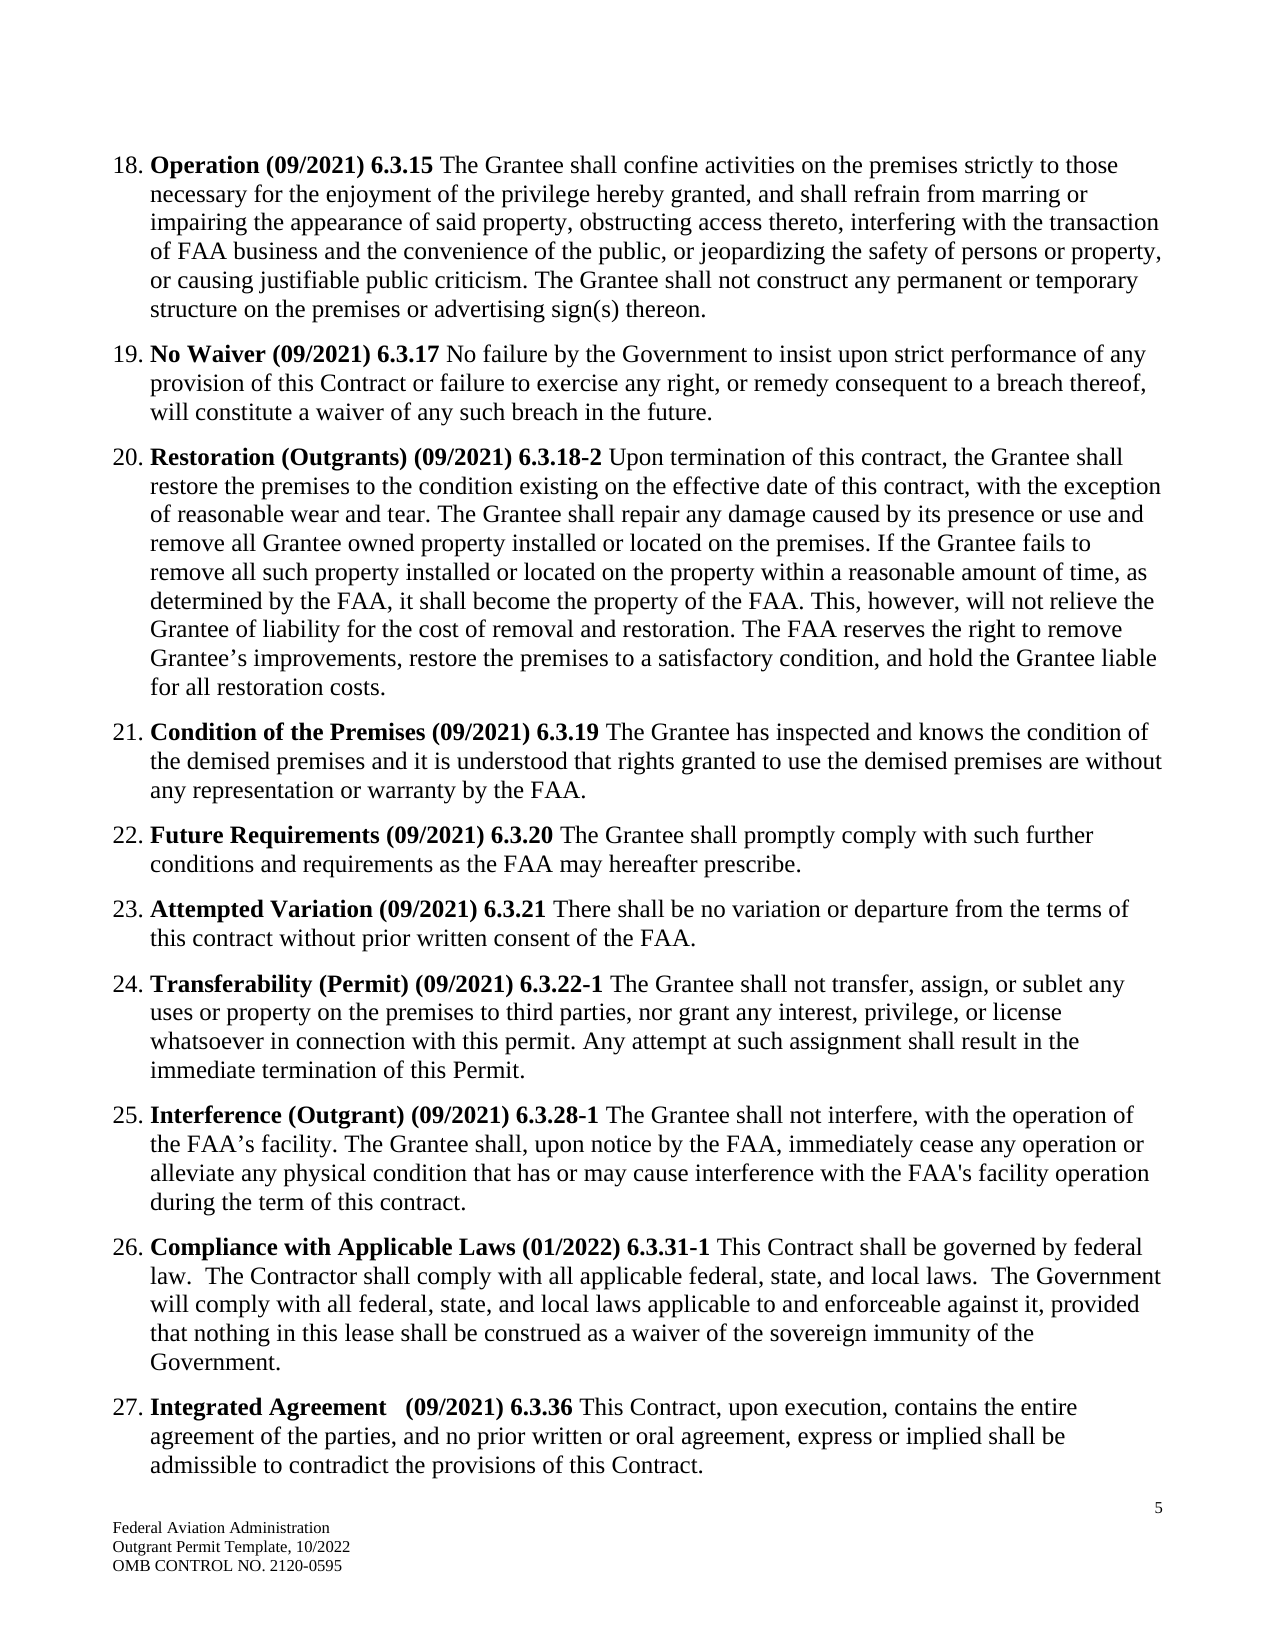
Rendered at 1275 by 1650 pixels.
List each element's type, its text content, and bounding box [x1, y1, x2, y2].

list Attempted Variation (09/2021) 6.3.21 Insert in all outgrants. There shall be no variation or departure from the terms of this contract without prior written consent of the FAA. [112, 894, 1162, 952]
list Integrated Agreement (09/2021) 6.3.36 Insert in all real estate contracts. This Contract, upon execution, contains the entire agreement of the parties, and no prior written or oral agreement, express or implied shall be admissible to contradict the provisions of this Contract. [112, 1392, 1162, 1479]
list Transferability (Permit) (09/2021) 6.3.22-1 Insert in all outgrant permits. The Grantee shall not transfer, assign, or sublet any uses or property on the premises to third parties, nor grant any interest, privilege, or license whatsoever in connection with this permit. Any attempt at such assignment shall result in the immediate termination of this Permit. [112, 969, 1162, 1084]
list Future Requirements (09/2021) 6.3.20 Insert in all outgrants. The Grantee shall promptly comply with such further conditions and requirements as the FAA may hereafter prescribe. [112, 820, 1162, 878]
list Operation (09/2021) 6.3.15 Insert in all outgrants. The Grantee shall confine activities on the premises strictly to those necessary for the enjoyment of the privilege hereby granted, and shall refrain from marring or impairing the appearance of said property, obstructing access thereto, interfering with the transaction of FAA business and the convenience of the public, or jeopardizing the safety of persons or property, or causing justifiable public criticism. The Grantee shall not construct any permanent or temporary structure on the premises or advertising sign(s) thereon. [112, 150, 1162, 322]
list No Waiver (09/2021) 6.3.17 Insert in all real estate contracts. No failure by the Government to insist upon strict performance of any provision of this Contract or failure to exercise any right, or remedy consequent to a breach thereof, will constitute a waiver of any such breach in the future. [112, 339, 1162, 425]
list Condition of the Premises (09/2021) 6.3.19 Insert in all outgrants. The Grantee has inspected and knows the condition of the demised premises and it is understood that rights granted to use the demised premises are without any representation or warranty by the FAA. [112, 717, 1162, 804]
list Restoration (Outgrants) (09/2021) 6.3.18-2 Insert in all outgrants. Upon termination of this contract, the Grantee shall restore the premises to the condition existing on the effective date of this contract, with the exception of reasonable wear and tear. The Grantee shall repair any damage caused by its presence or use and remove all Grantee owned property installed or located on the premises. If the Grantee fails to remove all such property installed or located on the property within a reasonable amount of time, as determined by the FAA, it shall become the property of the FAA. This, however, will not relieve the Grantee of liability for the cost of removal and restoration. The FAA reserves the right to remove Grantee’s improvements, restore the premises to a satisfactory condition, and hold the Grantee liable for all restoration costs. [112, 442, 1162, 701]
list Compliance with Applicable Laws (01/2022) 6.3.31-1 Insert in all land leases, MOAs, easements, and outgrant. This Contract shall be governed by federal law. The Contractor shall comply with all applicable federal, state, and local laws. The Government will comply with all federal, state, and local laws applicable to and enforceable against it, provided that nothing in this lease shall be construed as a waiver of the sovereign immunity of the Government. [112, 1232, 1162, 1376]
list Interference (Outgrant) (09/2021) 6.3.28-1 Insert in all outgrants. The Grantee shall not interfere, with the operation of the FAA’s facility. The Grantee shall, upon notice by the FAA, immediately cease any operation or alleviate any physical condition that has or may cause interference with the FAA's facility operation during the term of this contract. [112, 1100, 1162, 1215]
